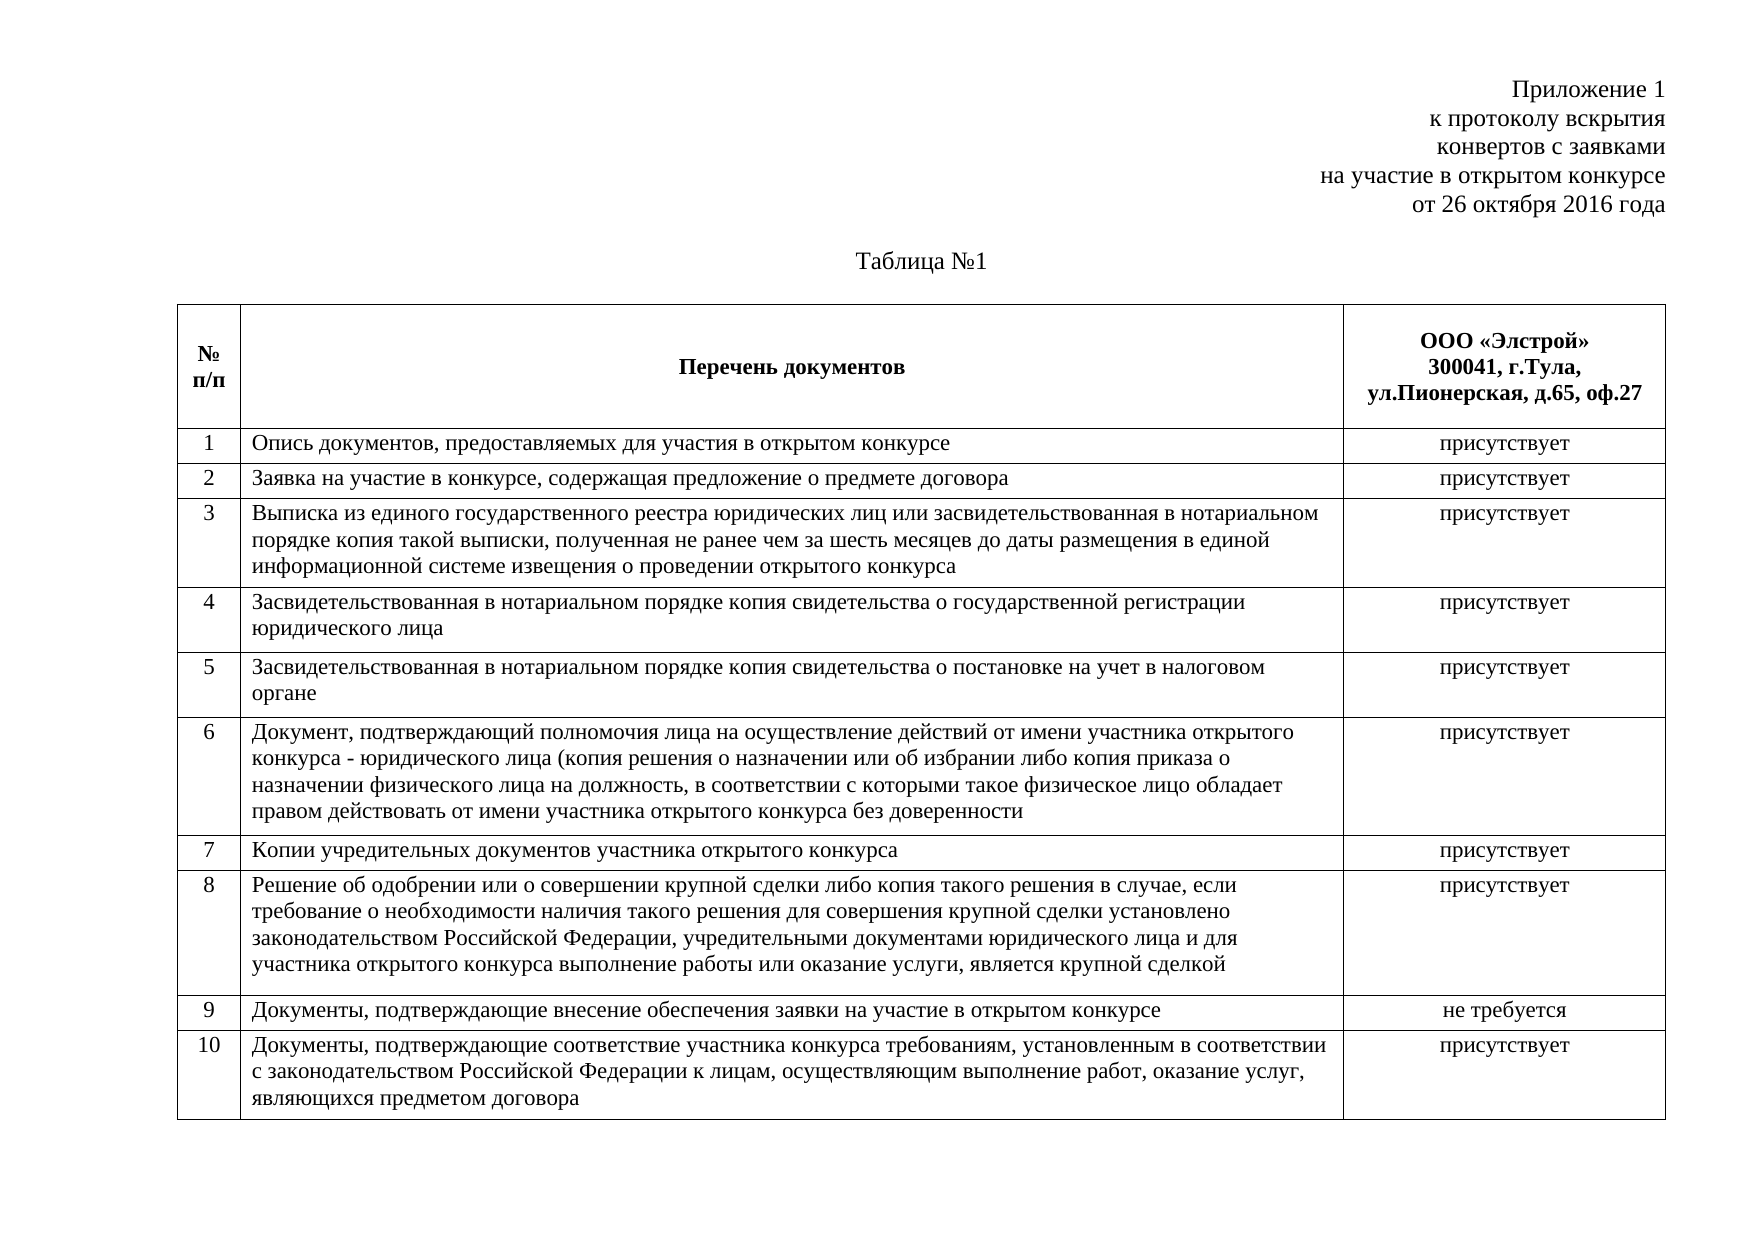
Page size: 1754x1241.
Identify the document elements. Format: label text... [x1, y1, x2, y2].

table_cell 7 [178, 836, 240, 870]
table_cell присутствует [1344, 718, 1665, 835]
text Таблица №1 [177, 246, 1665, 275]
table_cell 8 [178, 871, 240, 995]
table_cell Решение об одобрении или о совершении крупной сделки либо копия такого решения в случае, если требование о необходимости наличия такого решения для совершения крупной сделки установлено законодательством Российской Федерации, учредительными документами юридического лица и для участника открытого конкурса выполнение работы или оказание услуги, является крупной сделкой [241, 871, 1343, 995]
table_cell Опись документов, предоставляемых для участия в открытом конкурсе [241, 429, 1343, 463]
table_cell Засвидетельствованная в нотариальном порядке копия свидетельства о постановке на учет в налоговом органе [241, 653, 1343, 717]
table_cell не требуется [1344, 996, 1665, 1030]
text на участие в открытом конкурсе [960, 160, 1665, 189]
table_cell 6 [178, 718, 240, 835]
table_cell присутствует [1344, 1031, 1665, 1119]
table_cell присутствует [1344, 429, 1665, 463]
table_cell Документ, подтверждающий полномочия лица на осуществление действий от имени участника открытого конкурса - юридического лица (копия решения о назначении или об избрании либо копия приказа о назначении физического лица на должность, в соответствии с которыми такое физическое лицо обладает правом действовать от имени участника открытого конкурса без доверенности [241, 718, 1343, 835]
table_cell 4 [178, 588, 240, 652]
table_cell 9 [178, 996, 240, 1030]
table_cell Выписка из единого государственного реестра юридических лиц или засвидетельствованная в нотариальном порядке копия такой выписки, полученная не ранее чем за шесть месяцев до даты размещения в единой информационной системе извещения о проведении открытого конкурса [241, 499, 1343, 587]
table_cell присутствует [1344, 588, 1665, 652]
table_cell 5 [178, 653, 240, 717]
table_cell Копии учредительных документов участника открытого конкурса [241, 836, 1343, 870]
text Приложение 1 [960, 74, 1665, 103]
table_cell присутствует [1344, 499, 1665, 587]
table_cell 2 [178, 464, 240, 498]
table_cell 3 [178, 499, 240, 587]
table_cell Документы, подтверждающие соответствие участника конкурса требованиям, установленным в соответствии с законодательством Российской Федерации к лицам, осуществляющим выполнение работ, оказание услуг, являющихся предметом договора [241, 1031, 1343, 1119]
table_cell присутствует [1344, 653, 1665, 717]
table_cell Заявка на участие в конкурсе, содержащая предложение о предмете договора [241, 464, 1343, 498]
text от 26 октября 2016 года [960, 189, 1665, 218]
text к протоколу вскрытия [960, 103, 1665, 131]
table_cell присутствует [1344, 464, 1665, 498]
table_cell 1 [178, 429, 240, 463]
table_cell Засвидетельствованная в нотариальном порядке копия свидетельства о государственной регистрации юридического лица [241, 588, 1343, 652]
table_header Перечень документов [241, 305, 1343, 427]
text конвертов с заявками [960, 131, 1665, 160]
table_header № п/п [178, 305, 240, 427]
table_cell присутствует [1344, 836, 1665, 870]
table_cell присутствует [1344, 871, 1665, 995]
table_cell Документы, подтверждающие внесение обеспечения заявки на участие в открытом конкурсе [241, 996, 1343, 1030]
table_header ООО «Элстрой» 300041, г.Тула, ул.Пионерская, д.65, оф.27 [1344, 305, 1665, 427]
table_cell 10 [178, 1031, 240, 1119]
